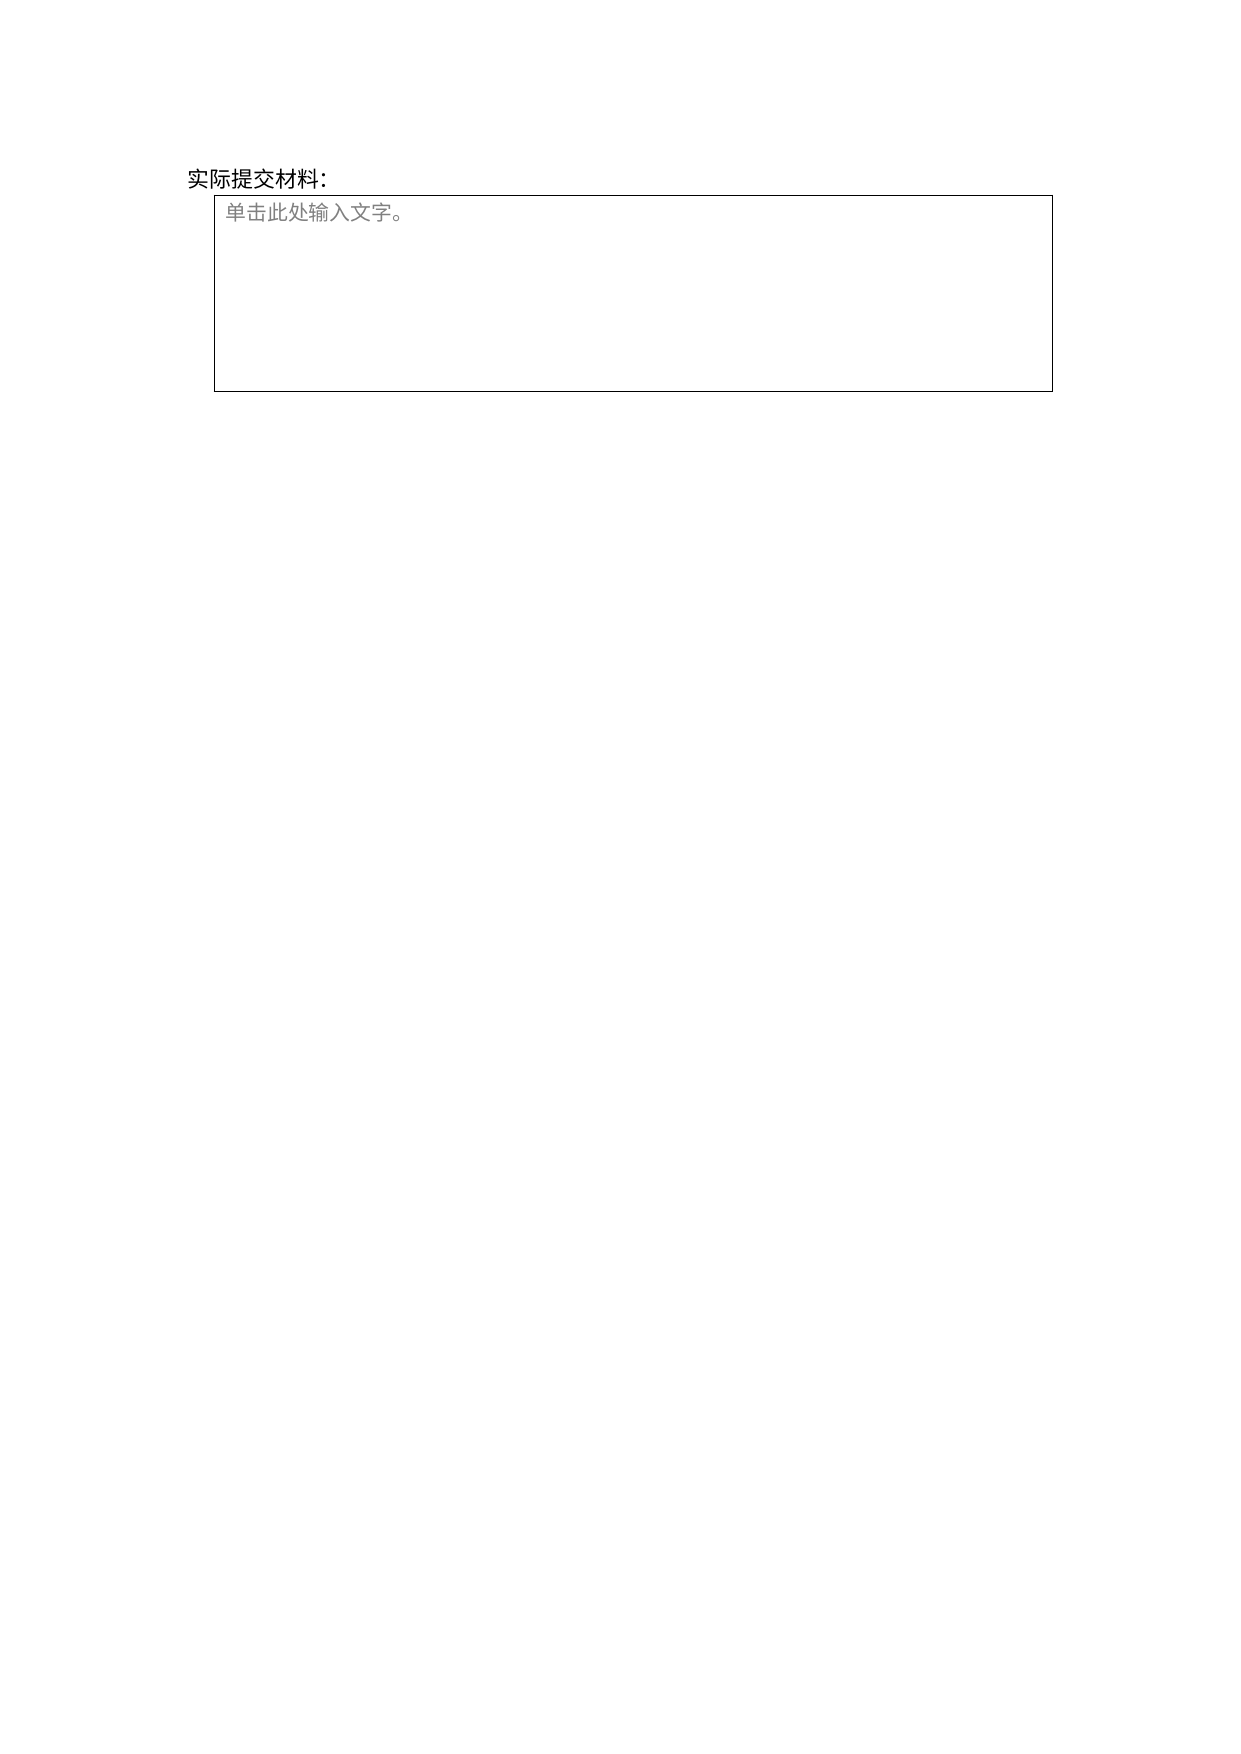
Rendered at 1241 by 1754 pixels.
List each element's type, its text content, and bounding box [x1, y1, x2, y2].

text 实际提交材料： [187, 162, 1053, 194]
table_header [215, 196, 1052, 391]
